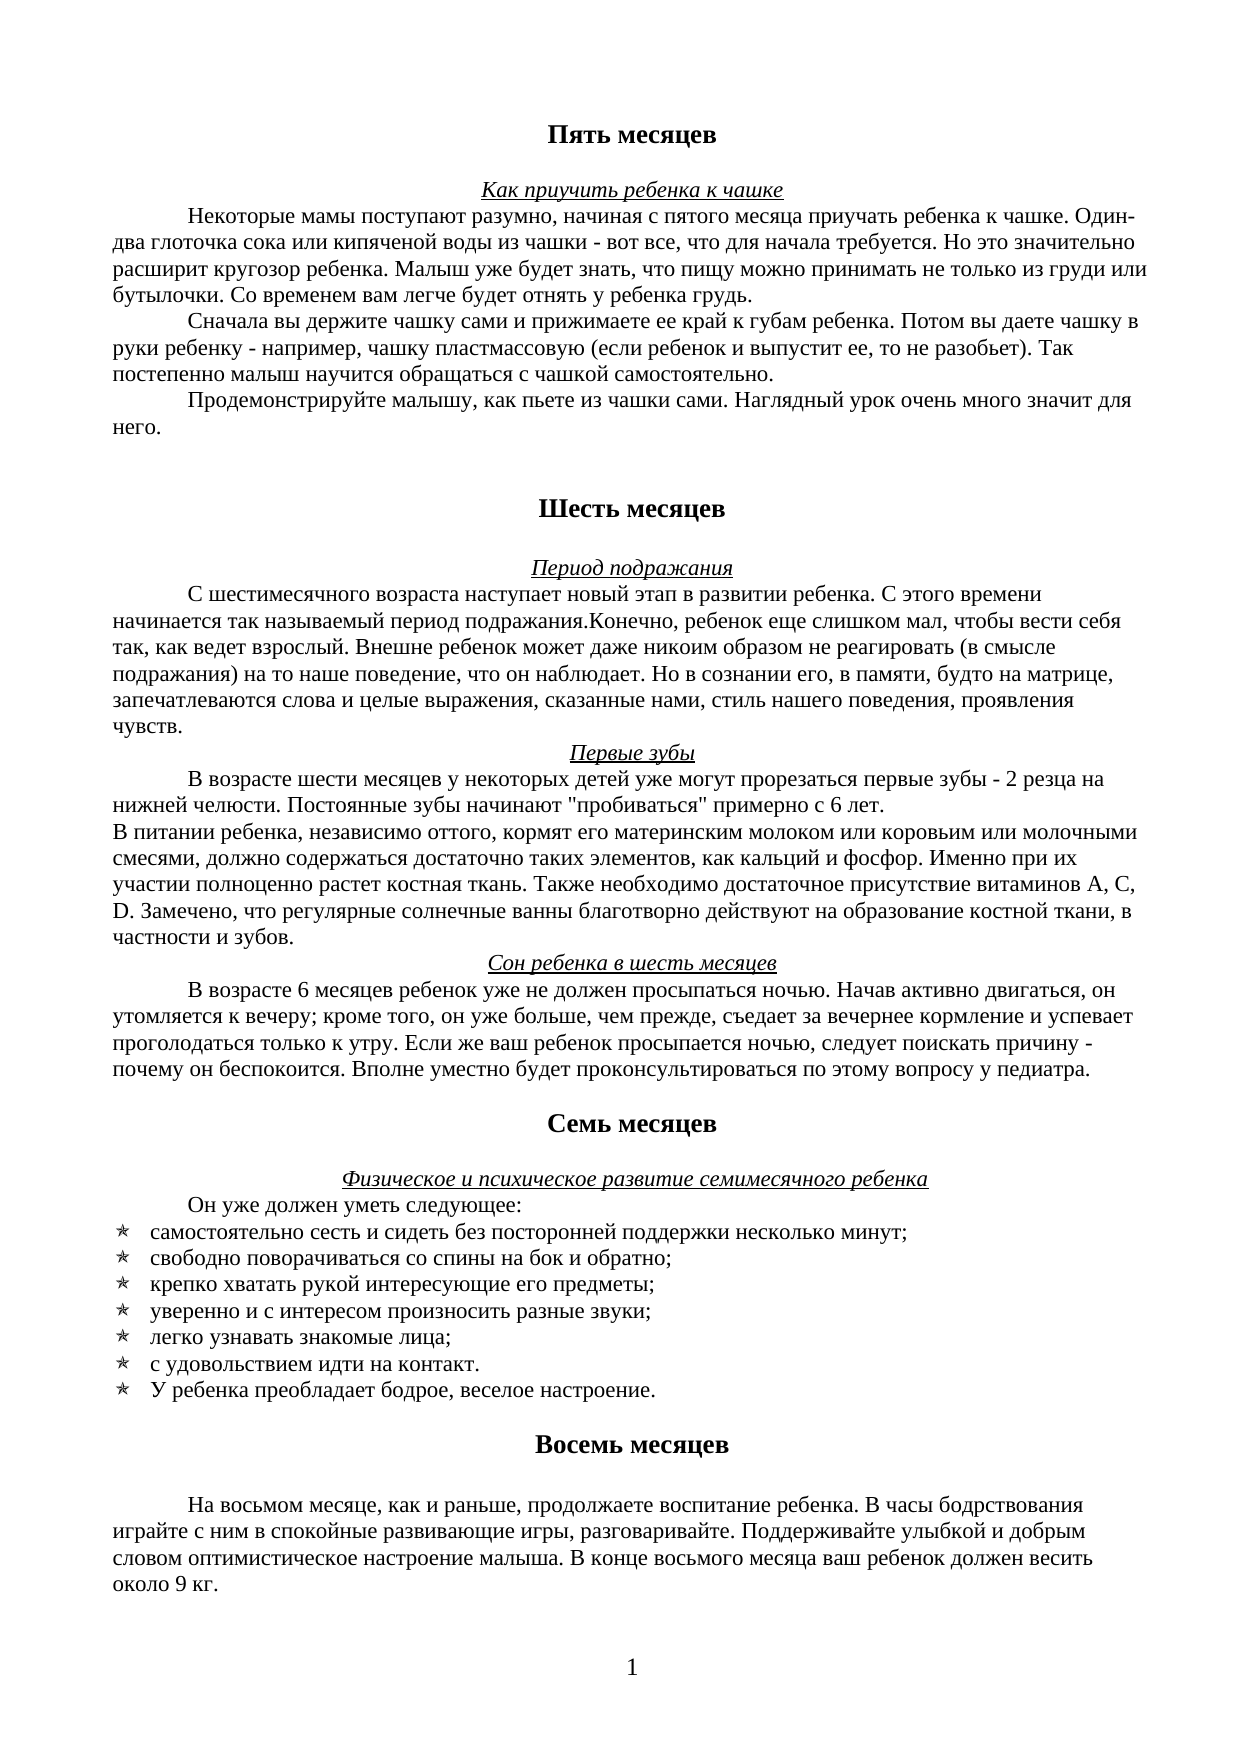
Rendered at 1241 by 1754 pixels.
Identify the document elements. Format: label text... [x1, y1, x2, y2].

list уверенно и с интересом произносить разные звуки; [112, 1297, 1152, 1323]
text Некоторые мамы поступают разумно, начиная с пятого месяца приучать ребенка к чашке. Один-два глоточка сока или кипяченой воды из чашки - вот все, что для начала требуется. Но это значительно расширит кругозор ребенка. Малыш уже будет знать, что пищу можно принимать не только из груди или бутылочки. Со временем вам легче будет отнять у ребенка грудь. [112, 202, 1152, 307]
list крепко хватать рукой интересующие его предметы; [112, 1271, 1152, 1297]
text Сон ребенка в шесть месяцев [112, 949, 1152, 976]
list легко узнавать знакомые лица; [112, 1323, 1152, 1349]
list самостоятельно сесть и сидеть без посторонней поддержки несколько минут; [112, 1218, 1152, 1244]
text Как приучить ребенка к чашке [112, 149, 1152, 202]
text Он уже должен уметь следующее: [112, 1191, 1152, 1218]
text С шестимесячного возраста наступает новый этап в развитии ребенка. С этого времени начинается так называемый период подражания.Конечно, ребенок еще слишком мал, чтобы вести себя так, как ведет взрослый. Внешне ребенок может даже никоим образом не реагировать (в смысле подражания) на то наше поведение, что он наблюдает. Но в сознании его, в памяти, будто на матрице, запечатлеваются слова и целые выражения, сказанные нами, стиль нашего поведения, проявления чувств. [112, 581, 1152, 739]
text Сначала вы держите чашку сами и прижимаете ее край к губам ребенка. Потом вы даете чашку в руки ребенку - например, чашку пластмассовую (если ребенок и выпустит ее, то не разобьет). Так постепенно малыш научится обращаться с чашкой самостоятельно. [112, 307, 1152, 386]
text В возрасте шести месяцев у некоторых детей уже могут прорезаться первые зубы - 2 резца на нижней челюсти. Постоянные зубы начинают "пробиваться" примерно с 6 лет. [112, 765, 1152, 818]
text Физическое и психическое развитие семимесячного ребенка [112, 1165, 1152, 1191]
text Пять месяцев [112, 118, 1152, 149]
text Восемь месяцев [112, 1429, 1152, 1460]
text На восьмом месяце, как и раньше, продолжаете воспитание ребенка. В часы бодрствования играйте с ним в спокойные развивающие игры, разговаривайте. Поддерживайте улыбкой и добрым словом оптимистическое настроение малыша. В конце восьмого месяца ваш ребенок должен весить около 9 кг. [112, 1491, 1152, 1596]
list свободно поворачиваться со спины на бок и обратно; [112, 1244, 1152, 1271]
text Период подражания [112, 523, 1152, 581]
list с удовольствием идти на контакт. [112, 1349, 1152, 1376]
text Первые зубы [112, 739, 1152, 765]
text В возрасте 6 месяцев ребенок уже не должен просыпаться ночью. Начав активно двигаться, он утомляется к вечеру; кроме того, он уже больше, чем прежде, съедает за вечернее кормление и успевает проголодаться только к утру. Если же ваш ребенок просыпается ночью, следует поискать причину - почему он беспокоится. Вполне уместно будет проконсультироваться по этому вопросу у педиатра. [112, 976, 1152, 1081]
list У ребенка преобладает бодрое, веселое настроение. [112, 1376, 1152, 1402]
text Продемонстрируйте малышу, как пьете из чашки сами. Наглядный урок очень много значит для него. [112, 386, 1152, 439]
text Шесть месяцев [112, 492, 1152, 523]
text Семь месяцев [112, 1108, 1152, 1139]
text В питании ребенка, независимо оттого, кормят его материнским молоком или коровьим или молочными смесями, должно содержаться достаточно таких элементов, как кальций и фосфор. Именно при их участии полноценно растет костная ткань. Также необходимо достаточное присутствие витаминов А, С, D. Замечено, что регулярные солнечные ванны благотворно действуют на образование костной ткани, в частности и зубов. [112, 818, 1152, 949]
